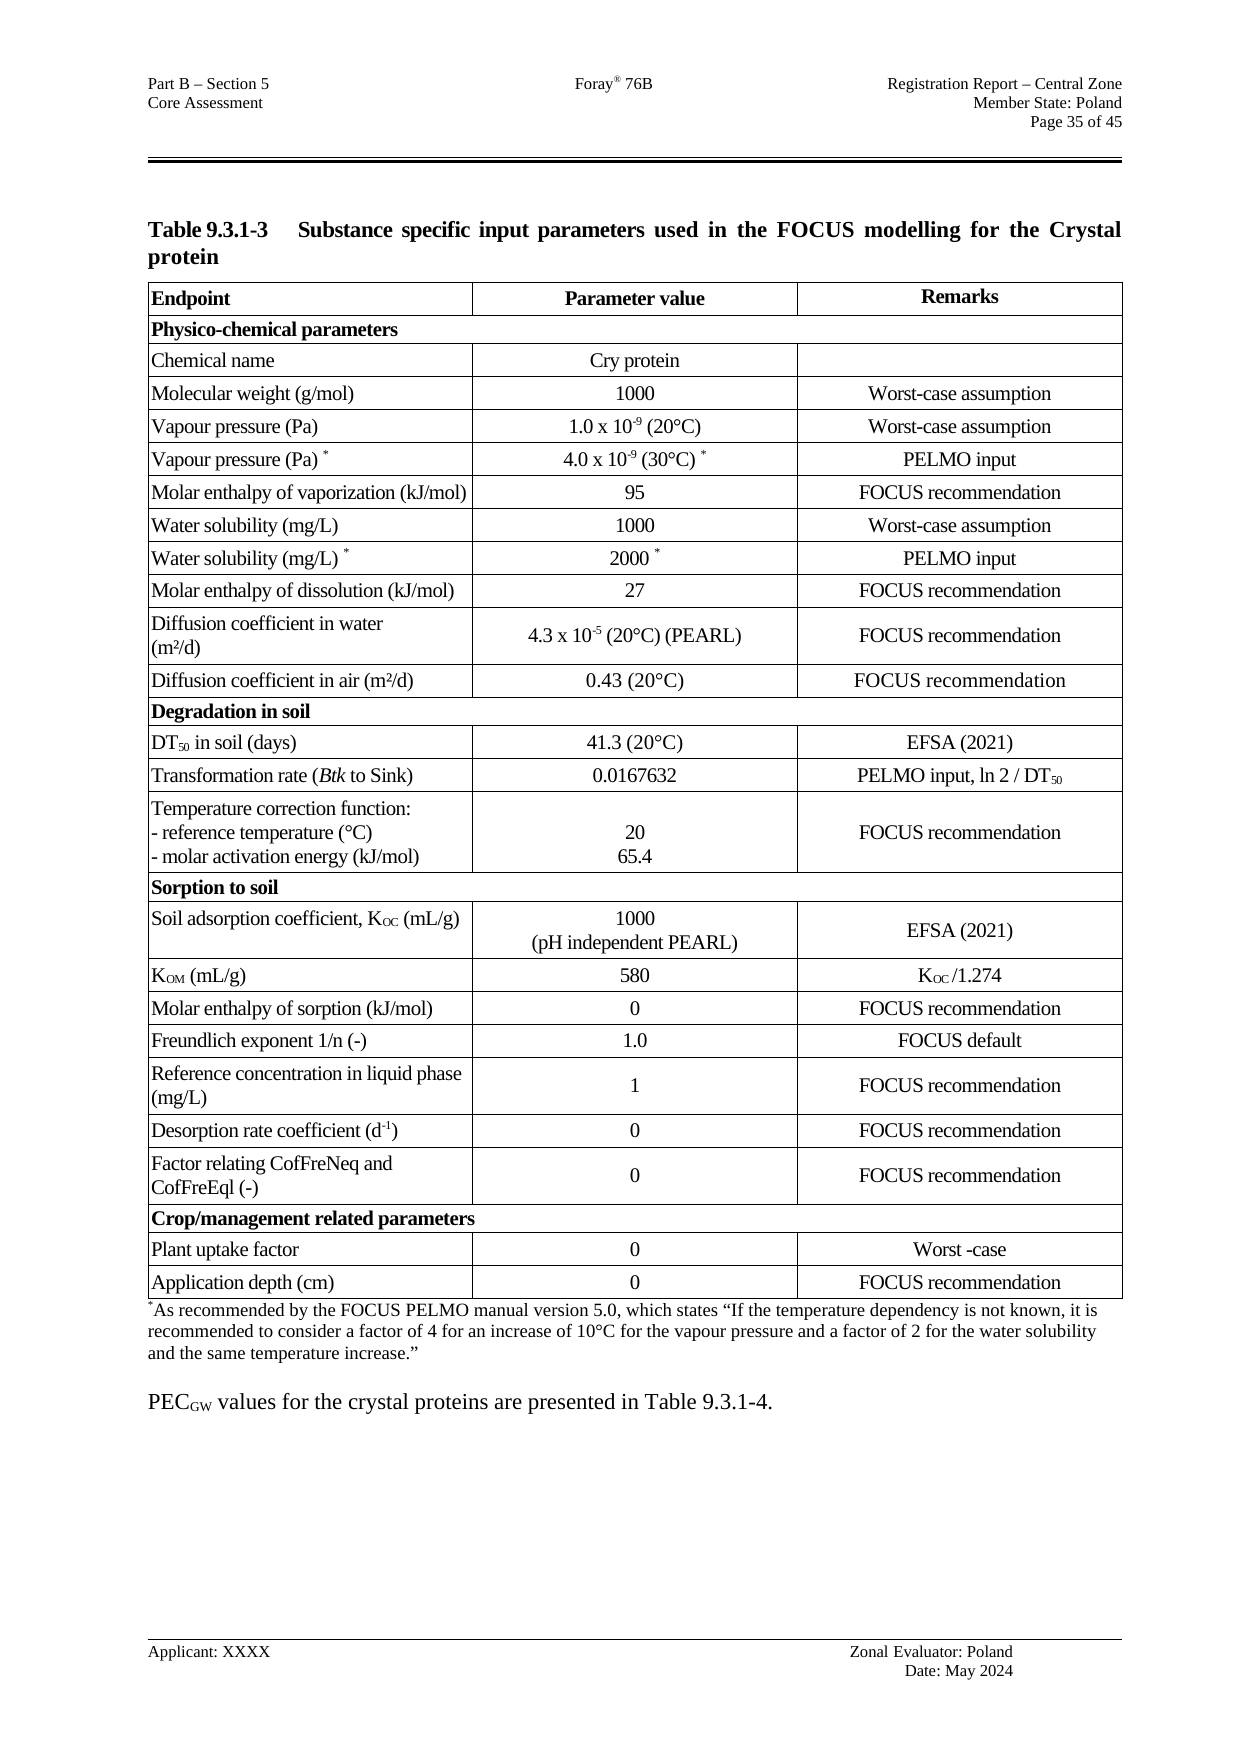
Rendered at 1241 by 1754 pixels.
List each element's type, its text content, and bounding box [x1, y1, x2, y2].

table_cell 1000 [473, 377, 797, 409]
table_cell Molar enthalpy of sorption (kJ/mol) [149, 992, 472, 1024]
table_cell FOCUS recommendation [798, 575, 1122, 607]
table_cell Water solubility (mg/L) * [149, 542, 472, 574]
table_cell Degradation in soil [149, 698, 1122, 725]
table_cell Crop/management related parameters [149, 1205, 1122, 1232]
table_cell Diffusion coefficient in water (m²/d) [149, 608, 472, 663]
table_cell 0 [473, 992, 797, 1024]
table_cell Plant uptake factor [149, 1233, 472, 1265]
table_cell 4.3 x 10-5 (20°C) (PEARL) [473, 608, 797, 663]
table_cell 1.0 [473, 1025, 797, 1057]
table_cell 0.0167632 [473, 759, 797, 791]
table_cell Vapour pressure (Pa) * [149, 443, 472, 475]
table_header Endpoint [149, 283, 472, 314]
table_cell FOCUS recommendation [798, 1148, 1122, 1203]
text *As recommended by the FOCUS PELMO manual version 5.0, which states “If the temperature dependency is not known, it is recommended to consider a factor of 4 for an increase of 10°C for the vapour pressure and a factor of 2 for the water solubility and the same temperature increase.” [148, 1299, 1122, 1363]
table_cell [798, 344, 1122, 376]
table_cell 1 [473, 1058, 797, 1113]
text Table 9.3.1-3 Substance specific input parameters used in the FOCUS modelling for the Crystal protein [148, 216, 1122, 269]
table_cell Worst-case assumption [798, 377, 1122, 409]
table_cell 2000 * [473, 542, 797, 574]
table_cell Application depth (cm) [149, 1266, 472, 1298]
table_cell FOCUS recommendation [798, 792, 1122, 872]
table_cell 1.0 x 10-9 (20°C) [473, 410, 797, 442]
table_cell FOCUS recommendation [798, 1115, 1122, 1146]
table_cell 0.43 (20°C) [473, 665, 797, 696]
table_cell Vapour pressure (Pa) [149, 410, 472, 442]
table_cell 95 [473, 476, 797, 508]
table_cell PELMO input [798, 542, 1122, 574]
table_cell Freundlich exponent 1/n (-) [149, 1025, 472, 1057]
table_cell FOCUS recommendation [798, 992, 1122, 1024]
table_cell KOC /1.274 [798, 959, 1122, 991]
table_cell FOCUS recommendation [798, 608, 1122, 663]
table_cell 20 65.4 [473, 792, 797, 872]
table_header Parameter value [473, 283, 797, 314]
text PECGW values for the crystal proteins are presented in Table 9.3.1-4. [148, 1388, 1122, 1414]
table_cell 4.0 x 10-9 (30°C) * [473, 443, 797, 475]
table_cell 580 [473, 959, 797, 991]
table_cell FOCUS recommendation [798, 1266, 1122, 1298]
table_cell 0 [473, 1233, 797, 1265]
table_cell FOCUS recommendation [798, 665, 1122, 696]
table_cell Temperature correction function: - reference temperature (°C) - molar activation energy (kJ/mol) [149, 792, 472, 872]
table_cell Worst-case assumption [798, 509, 1122, 541]
table_cell Transformation rate (Btk to Sink) [149, 759, 472, 791]
table_cell Desorption rate coefficient (d-1) [149, 1115, 472, 1146]
table_cell Worst -case [798, 1233, 1122, 1265]
table_header Remarks [798, 283, 1122, 314]
table_cell EFSA (2021) [798, 726, 1122, 758]
table_cell Reference concentration in liquid phase (mg/L) [149, 1058, 472, 1113]
table_cell Chemical name [149, 344, 472, 376]
table_cell FOCUS recommendation [798, 476, 1122, 508]
table_cell Molar enthalpy of vaporization (kJ/mol) [149, 476, 472, 508]
table_cell Molar enthalpy of dissolution (kJ/mol) [149, 575, 472, 607]
table_cell DT50 in soil (days) [149, 726, 472, 758]
table_cell 0 [473, 1266, 797, 1298]
table_cell 1000 (pH independent PEARL) [473, 902, 797, 958]
table_cell Sorption to soil [149, 873, 1122, 901]
table_cell PELMO input, ln 2 / DT50 [798, 759, 1122, 791]
table_cell 0 [473, 1115, 797, 1146]
table_cell KOM (mL/g) [149, 959, 472, 991]
table_cell Molecular weight (g/mol) [149, 377, 472, 409]
table_cell 27 [473, 575, 797, 607]
table_cell Physico-chemical parameters [149, 316, 1122, 343]
table_cell 1000 [473, 509, 797, 541]
table_cell PELMO input [798, 443, 1122, 475]
table_cell FOCUS default [798, 1025, 1122, 1057]
table_cell Diffusion coefficient in air (m²/d) [149, 665, 472, 696]
table_cell FOCUS recommendation [798, 1058, 1122, 1113]
table_cell 0 [473, 1148, 797, 1203]
table_cell Water solubility (mg/L) [149, 509, 472, 541]
table_cell Worst-case assumption [798, 410, 1122, 442]
table_cell Cry protein [473, 344, 797, 376]
table_cell Factor relating CofFreNeq and CofFreEql (-) [149, 1148, 472, 1203]
table_cell Soil adsorption coefficient, KOC (mL/g) [149, 902, 472, 958]
table_cell EFSA (2021) [798, 902, 1122, 958]
table_cell 41.3 (20°C) [473, 726, 797, 758]
